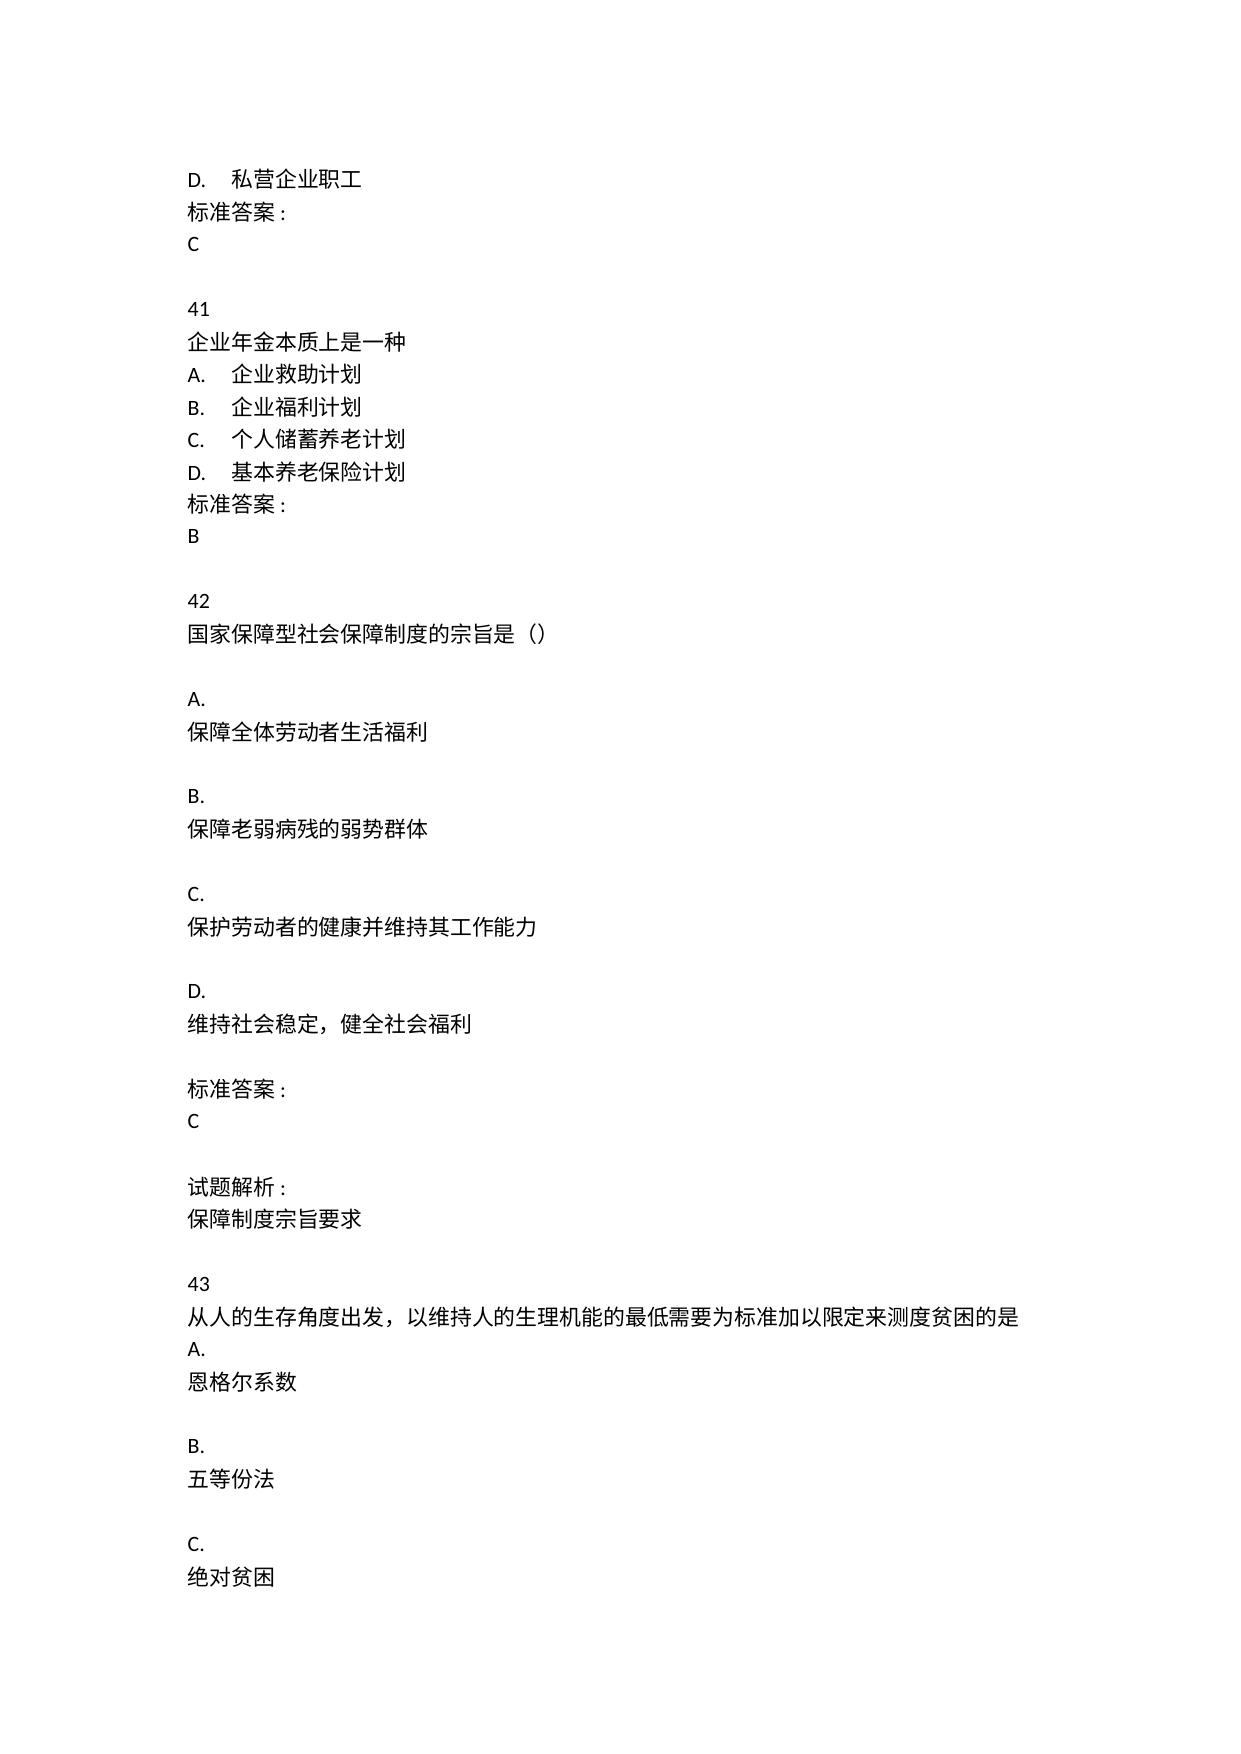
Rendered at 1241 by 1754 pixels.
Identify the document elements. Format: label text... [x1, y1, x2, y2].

text 试题解析 : [187, 1169, 1053, 1202]
text C. [187, 877, 1053, 909]
text D. 基本养老保险计划 [187, 454, 1053, 487]
text 企业年金本质上是一种 [187, 324, 1053, 357]
text A. [187, 682, 1053, 714]
text 41 [187, 292, 1053, 324]
text 国家保障型社会保障制度的宗旨是（） [187, 617, 1053, 649]
text 保障全体劳动者生活福利 [187, 714, 1053, 747]
text B [187, 519, 1053, 552]
text 43 [187, 1267, 1053, 1299]
text B. [187, 779, 1053, 812]
text 保护劳动者的健康并维持其工作能力 [187, 909, 1053, 942]
text B. [187, 1429, 1053, 1462]
text 绝对贫困 [187, 1559, 1053, 1592]
text 维持社会稳定，健全社会福利 [187, 1007, 1053, 1039]
text 42 [187, 584, 1053, 617]
text A. 企业救助计划 [187, 357, 1053, 389]
text C [187, 227, 1053, 259]
text 从人的生存角度出发，以维持人的生理机能的最低需要为标准加以限定来测度贫困的是 [187, 1299, 1053, 1332]
text D. 私营企业职工 [187, 162, 1053, 194]
text B. 企业福利计划 [187, 389, 1053, 422]
text C [187, 1104, 1053, 1137]
text D. [187, 974, 1053, 1007]
text C. [187, 1527, 1053, 1559]
text 标准答案 : [187, 194, 1053, 227]
text A. [187, 1332, 1053, 1364]
text 恩格尔系数 [187, 1364, 1053, 1397]
text C. 个人储蓄养老计划 [187, 422, 1053, 454]
text 标准答案 : [187, 487, 1053, 519]
text 保障制度宗旨要求 [187, 1202, 1053, 1234]
text 五等份法 [187, 1462, 1053, 1494]
text 标准答案 : [187, 1072, 1053, 1104]
text 保障老弱病残的弱势群体 [187, 812, 1053, 844]
